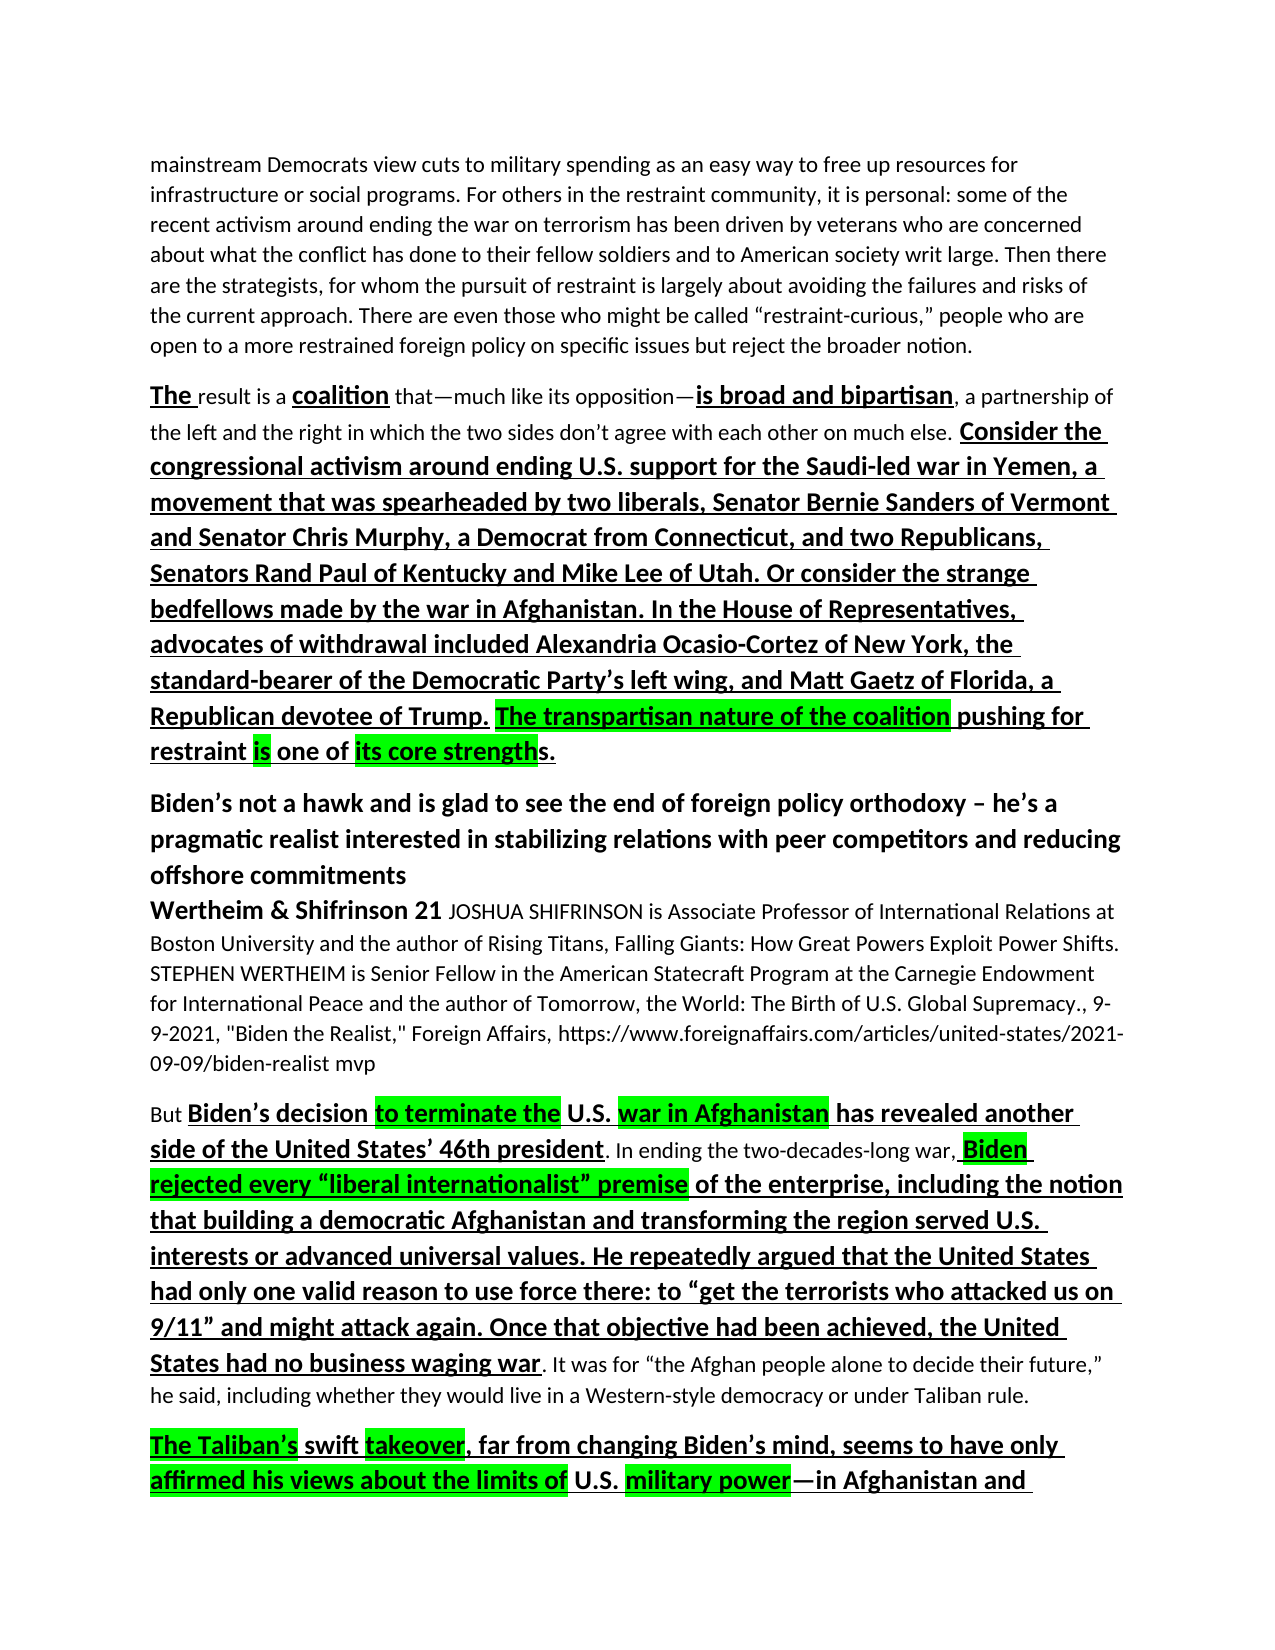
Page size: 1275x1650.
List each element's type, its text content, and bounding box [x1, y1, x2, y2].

text Wertheim & Shifrinson 21 JOSHUA SHIFRINSON is Associate Professor of International Relations at Boston University and the author of Rising Titans, Falling Giants: How Great Powers Exploit Power Shifts. STEPHEN WERTHEIM is Senior Fellow in the American Statecraft Program at the Carnegie Endowment for International Peace and the author of Tomorrow, the World: The Birth of U.S. Global Supremacy., 9-9-2021, "Biden the Realist," Foreign Affairs, https://www.foreignaffairs.com/articles/united-states/2021-09-09/biden-realist mvp [150, 893, 1125, 1078]
text The result is a coalition that—much like its opposition—is broad and bipartisan, a partnership of the left and the right in which the two sides don’t agree with each other on much else. Consider the congressional activism around ending U.S. support for the Saudi-led war in Yemen, a movement that was spearheaded by two liberals, Senator Bernie Sanders of Vermont and Senator Chris Murphy, a Democrat from Connecticut, and two Republicans, Senators Rand Paul of Kentucky and Mike Lee of Utah. Or consider the strange bedfellows made by the war in Afghanistan. In the House of Representatives, advocates of withdrawal included Alexandria Ocasio-Cortez of New York, the standard-bearer of the Democratic Party’s left wing, and Matt Gaetz of Florida, a Republican devotee of Trump. The transpartisan nature of the coalition pushing for restraint is one of its core strengths. [150, 378, 1125, 767]
subtitle Biden’s not a hawk and is glad to see the end of foreign policy orthodoxy – he’s a pragmatic realist interested in stabilizing relations with peer competitors and reducing offshore commitments [150, 787, 1125, 891]
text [150, 150, 1125, 359]
text But Biden’s decision to terminate the U.S. war in Afghanistan has revealed another side of the United States’ 46th president. In ending the two-decades-long war, Biden rejected every “liberal internationalist” premise of the enterprise, including the notion that building a democratic Afghanistan and transforming the region served U.S. interests or advanced universal values. He repeatedly argued that the United States had only one valid reason to use force there: to “get the terrorists who attacked us on 9/11” and might attack again. Once that objective had been achieved, the United States had no business waging war. It was for “the Afghan people alone to decide their future,” he said, including whether they would live in a Western-style democracy or under Taliban rule. [150, 1096, 1125, 1409]
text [150, 1428, 1125, 1497]
